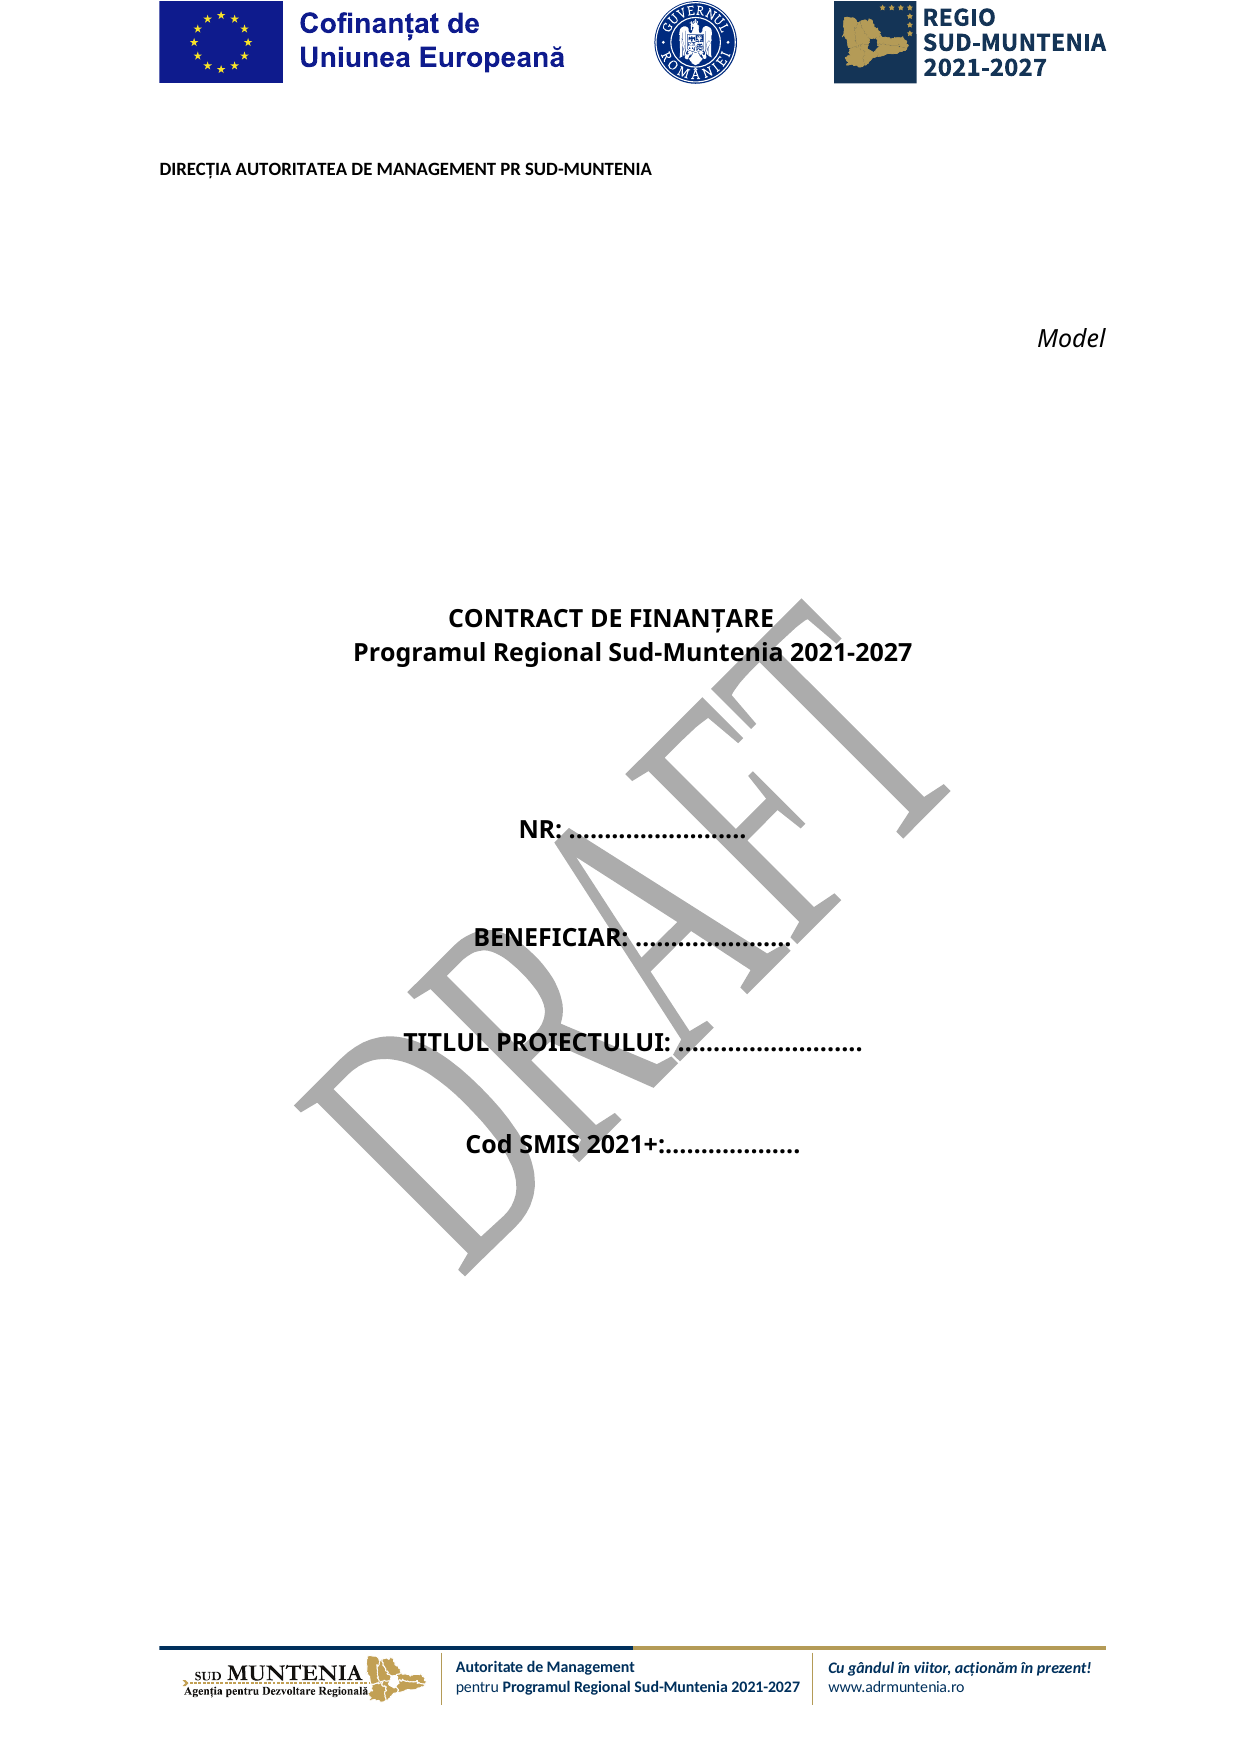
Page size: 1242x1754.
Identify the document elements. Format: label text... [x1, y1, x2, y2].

text BENEFICIAR: …………………. [159, 919, 1105, 953]
text Model [159, 321, 1106, 355]
text Programul Regional Sud-Muntenia 2021-2027 [159, 634, 1106, 668]
text CONTRACT DE FINANŢARE [448, 600, 869, 634]
text Cod SMIS 2021+:………………. [159, 1127, 1106, 1161]
text TITLUL PROIECTULUI: …………………….. [159, 1025, 1106, 1059]
text NR: ......................... [159, 817, 1105, 842]
